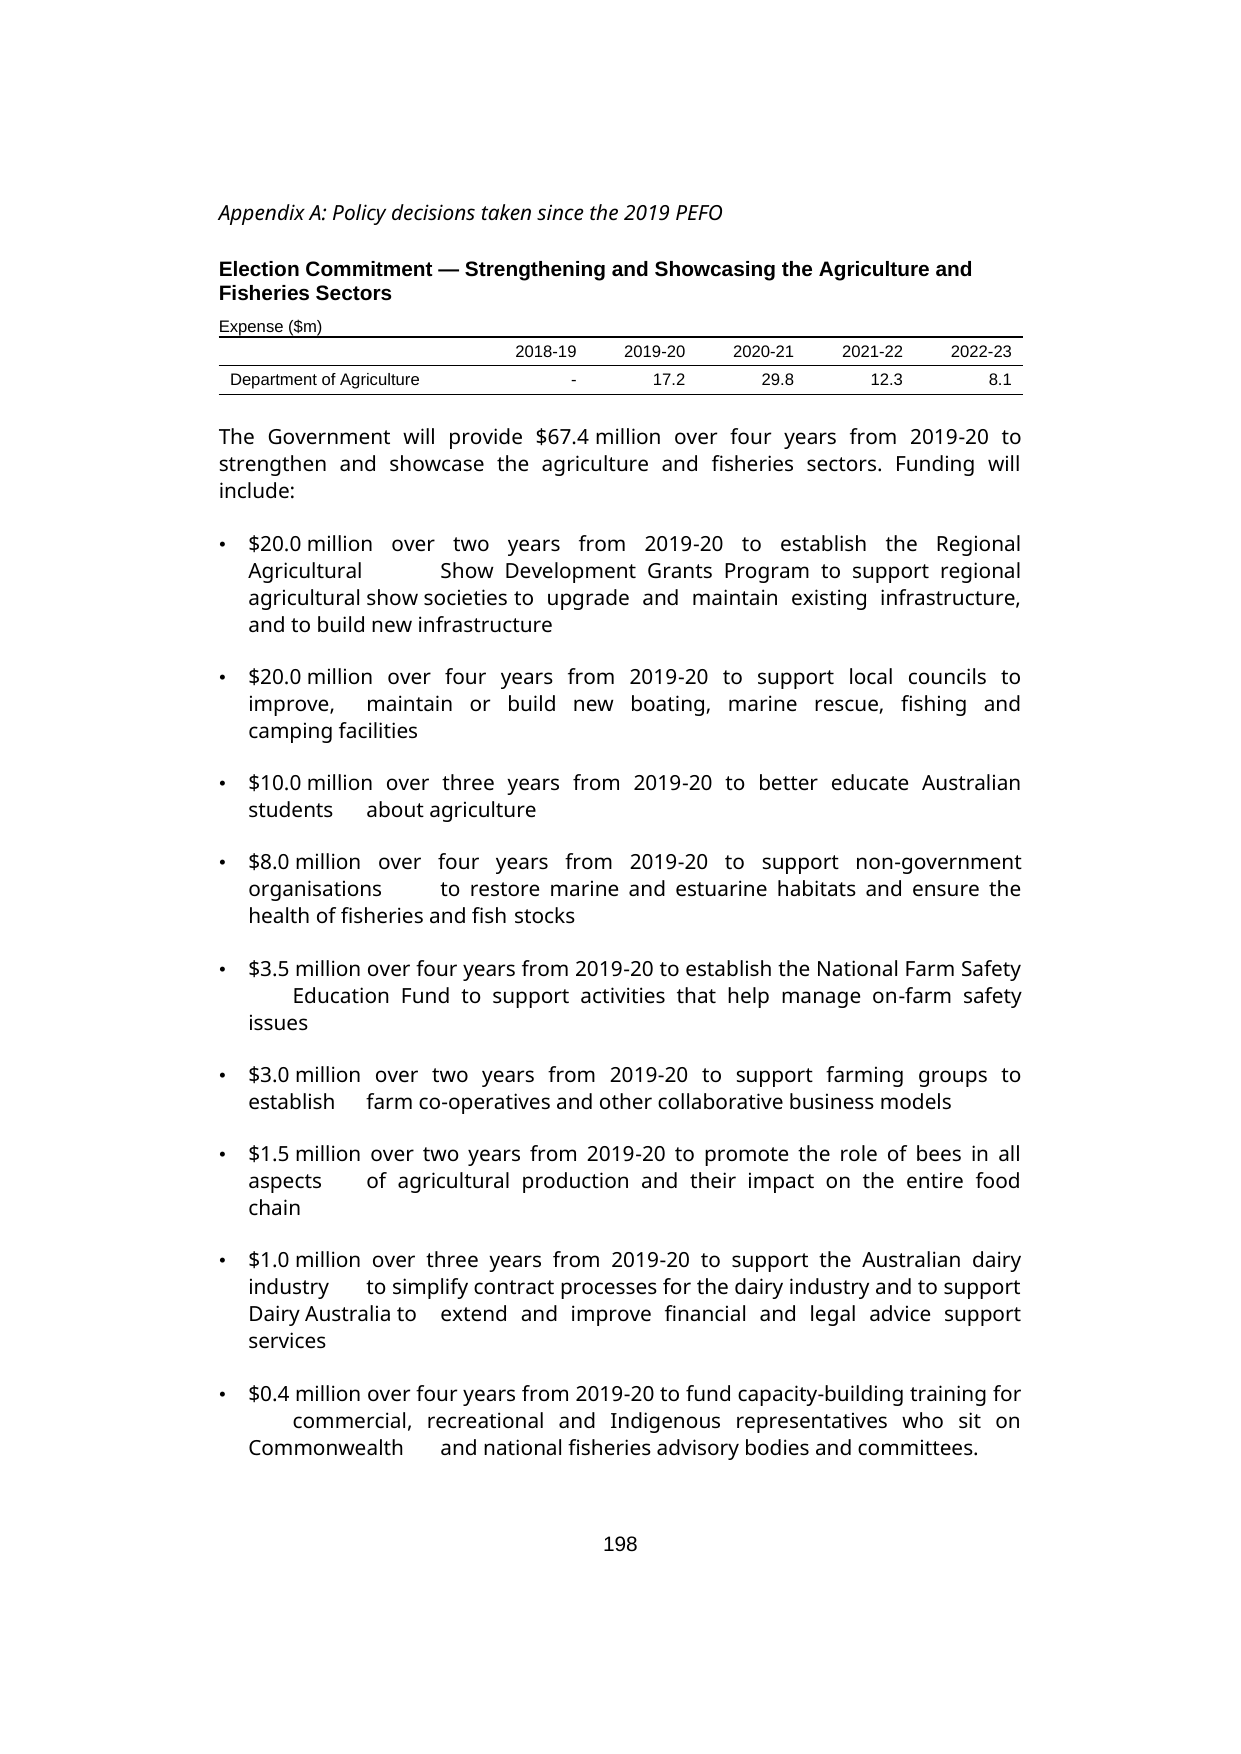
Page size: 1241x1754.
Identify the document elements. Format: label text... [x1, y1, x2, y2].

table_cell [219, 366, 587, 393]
text $1.0 million over three years from 2019-20 to support the Australian dairy industry to simplify contract processes for the dairy industry and to support Dairy Australia to extend and improve financial and legal advice support services [218, 1246, 1022, 1354]
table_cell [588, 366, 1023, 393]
title Election Commitment — Strengthening and Showcasing the Agriculture and Fisheries Sectors [218, 257, 1022, 305]
text $10.0 million over three years from 2019-20 to better educate Australian students about agriculture [218, 769, 1022, 823]
text $1.5 million over two years from 2019-20 to promote the role of bees in all aspects of agricultural production and their impact on the entire food chain [218, 1140, 1022, 1221]
text $0.4 million over four years from 2019-20 to fund capacity-building training for commercial, recreational and Indigenous representatives who sit on Commonwealth and national fisheries advisory bodies and committees. [218, 1379, 1022, 1461]
text $20.0 million over two years from 2019-20 to establish the Regional Agricultural Show Development Grants Program to support regional agricultural show societies to upgrade and maintain existing infrastructure, and to build new infrastructure [218, 529, 1022, 638]
text The Government will provide $67.4 million over four years from 2019-20 to strengthen and showcase the agriculture and fisheries sectors. Funding will include: [218, 423, 1022, 504]
text $3.0 million over two years from 2019-20 to support farming groups to establish farm co-operatives and other collaborative business models [218, 1061, 1022, 1115]
text $20.0 million over four years from 2019-20 to support local councils to improve, maintain or build new boating, marine rescue, fishing and camping facilities [218, 663, 1022, 744]
subtitle Expense ($m) [218, 317, 1022, 336]
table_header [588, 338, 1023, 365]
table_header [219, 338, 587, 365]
text $8.0 million over four years from 2019-20 to support non-government organisations to restore marine and estuarine habitats and ensure the health of fisheries and fish stocks [218, 848, 1022, 929]
text $3.5 million over four years from 2019-20 to establish the National Farm Safety Education Fund to support activities that help manage on-farm safety issues [218, 954, 1022, 1036]
